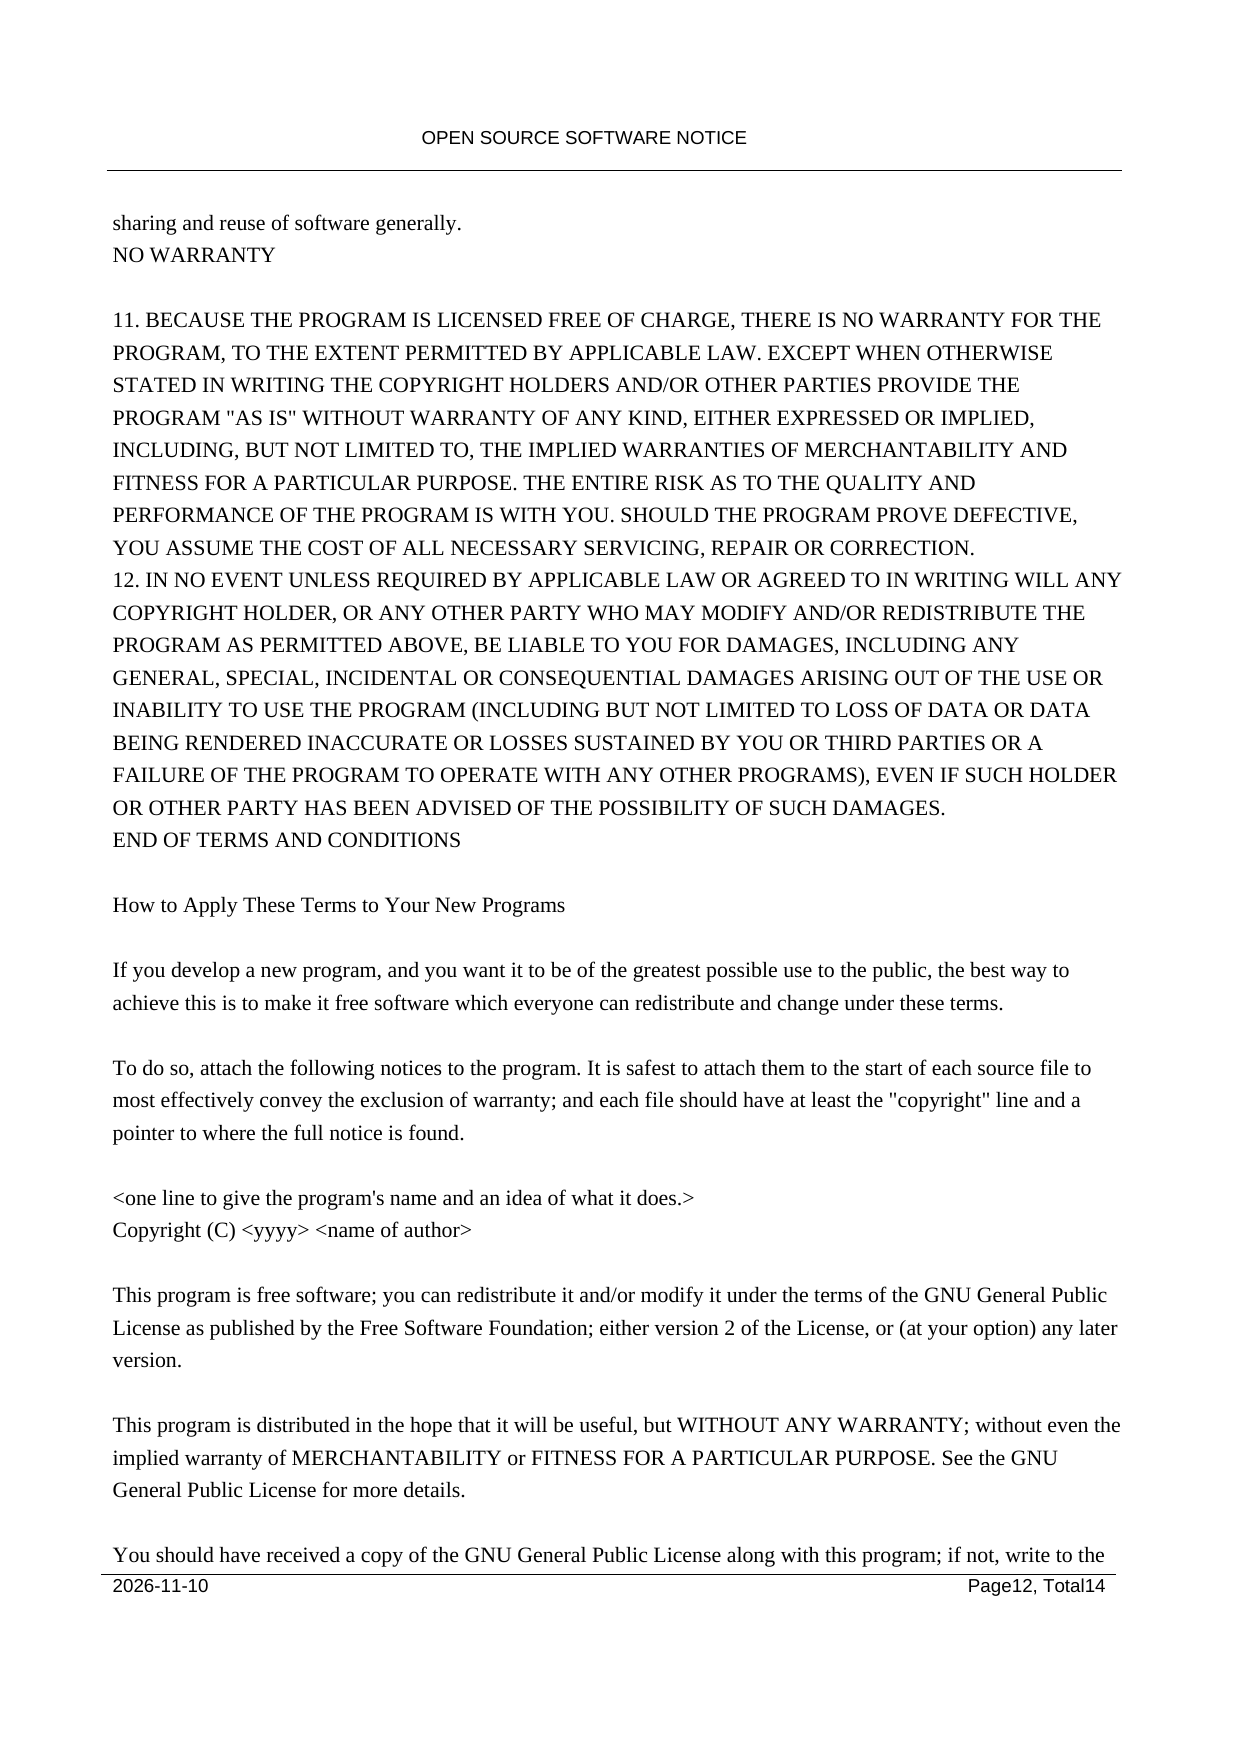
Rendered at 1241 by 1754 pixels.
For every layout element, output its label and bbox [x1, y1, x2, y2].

text [112, 206, 1128, 1571]
